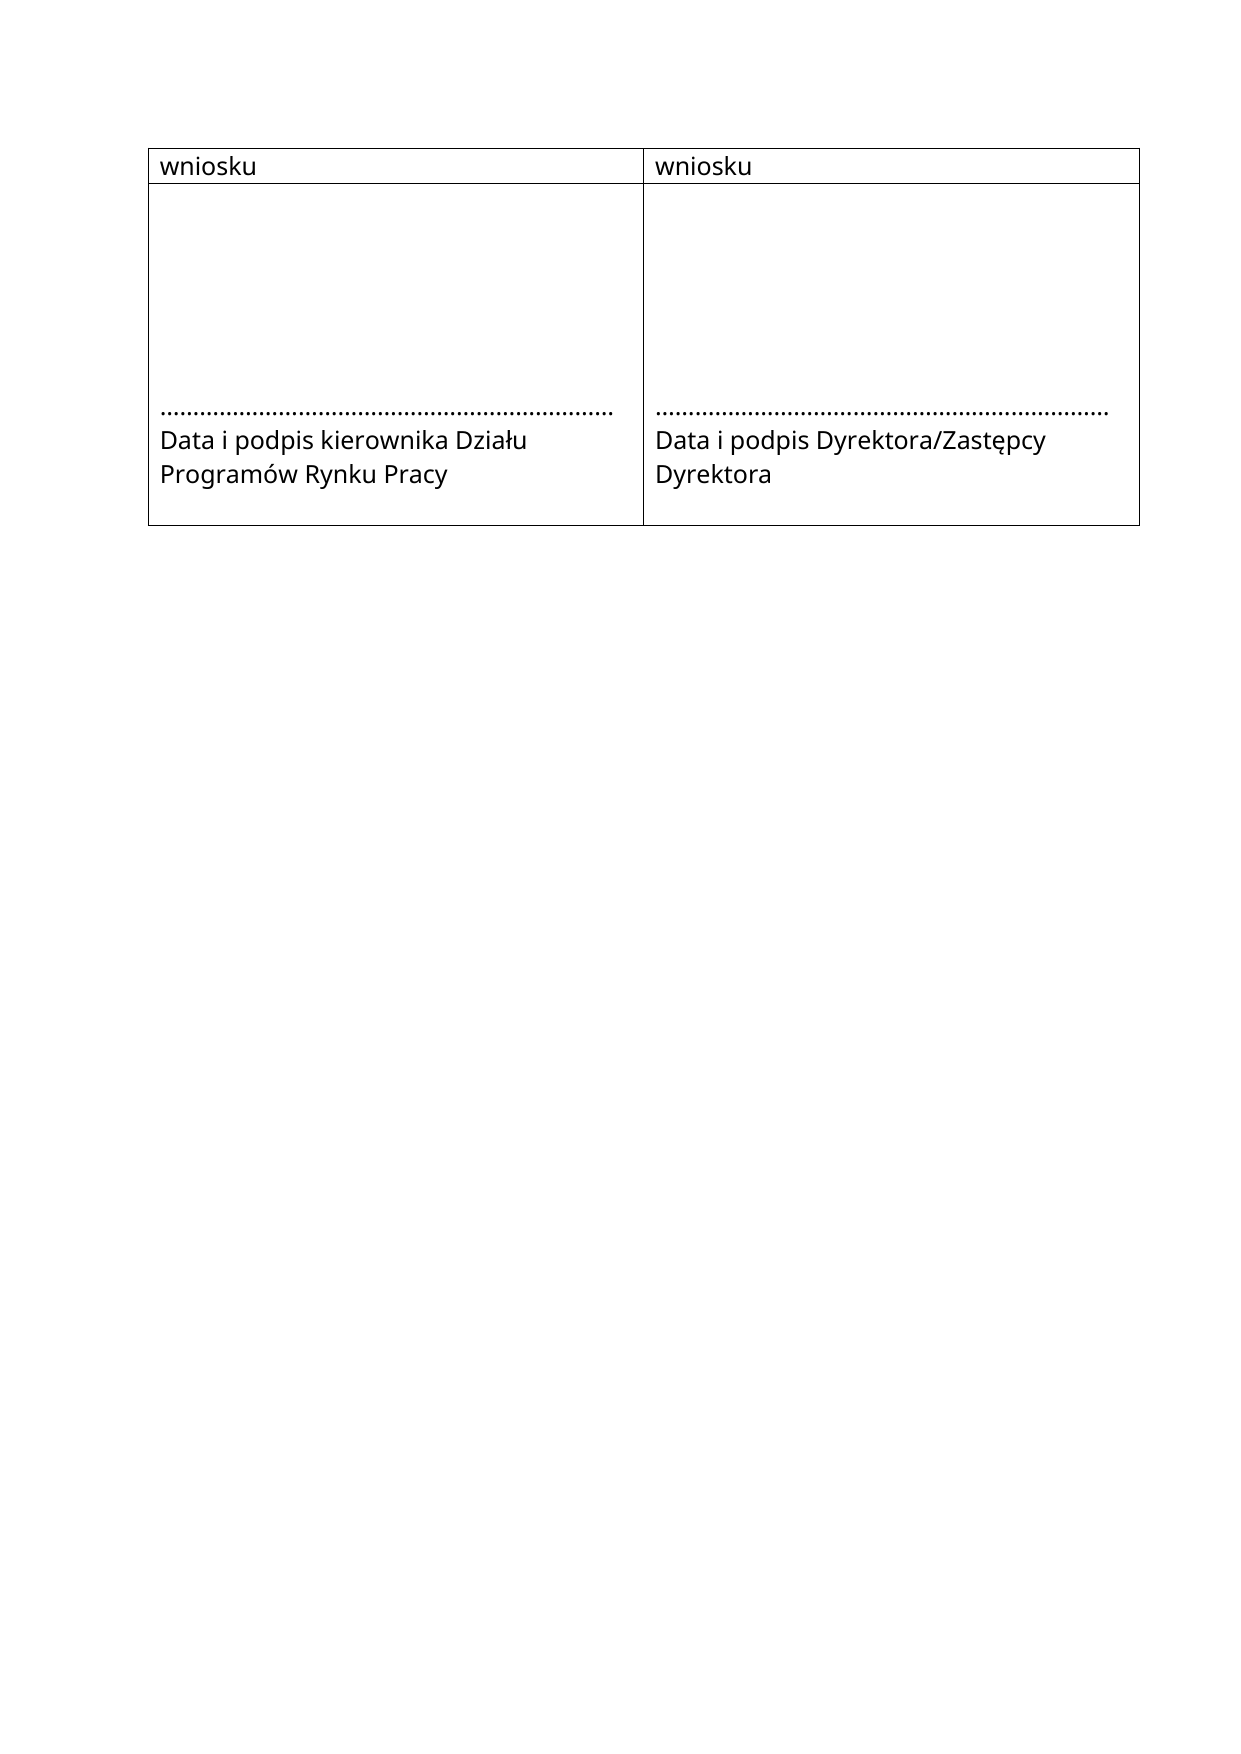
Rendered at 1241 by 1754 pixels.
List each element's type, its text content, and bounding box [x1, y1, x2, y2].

table_cell …………………………………………………………… Data i podpis Dyrektora/Zastępcy Dyrektora [644, 184, 1139, 524]
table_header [644, 149, 1139, 183]
table_cell …………………………………………………………… Data i podpis kierownika Działu Programów Rynku Pracy [149, 184, 643, 524]
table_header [149, 149, 643, 183]
